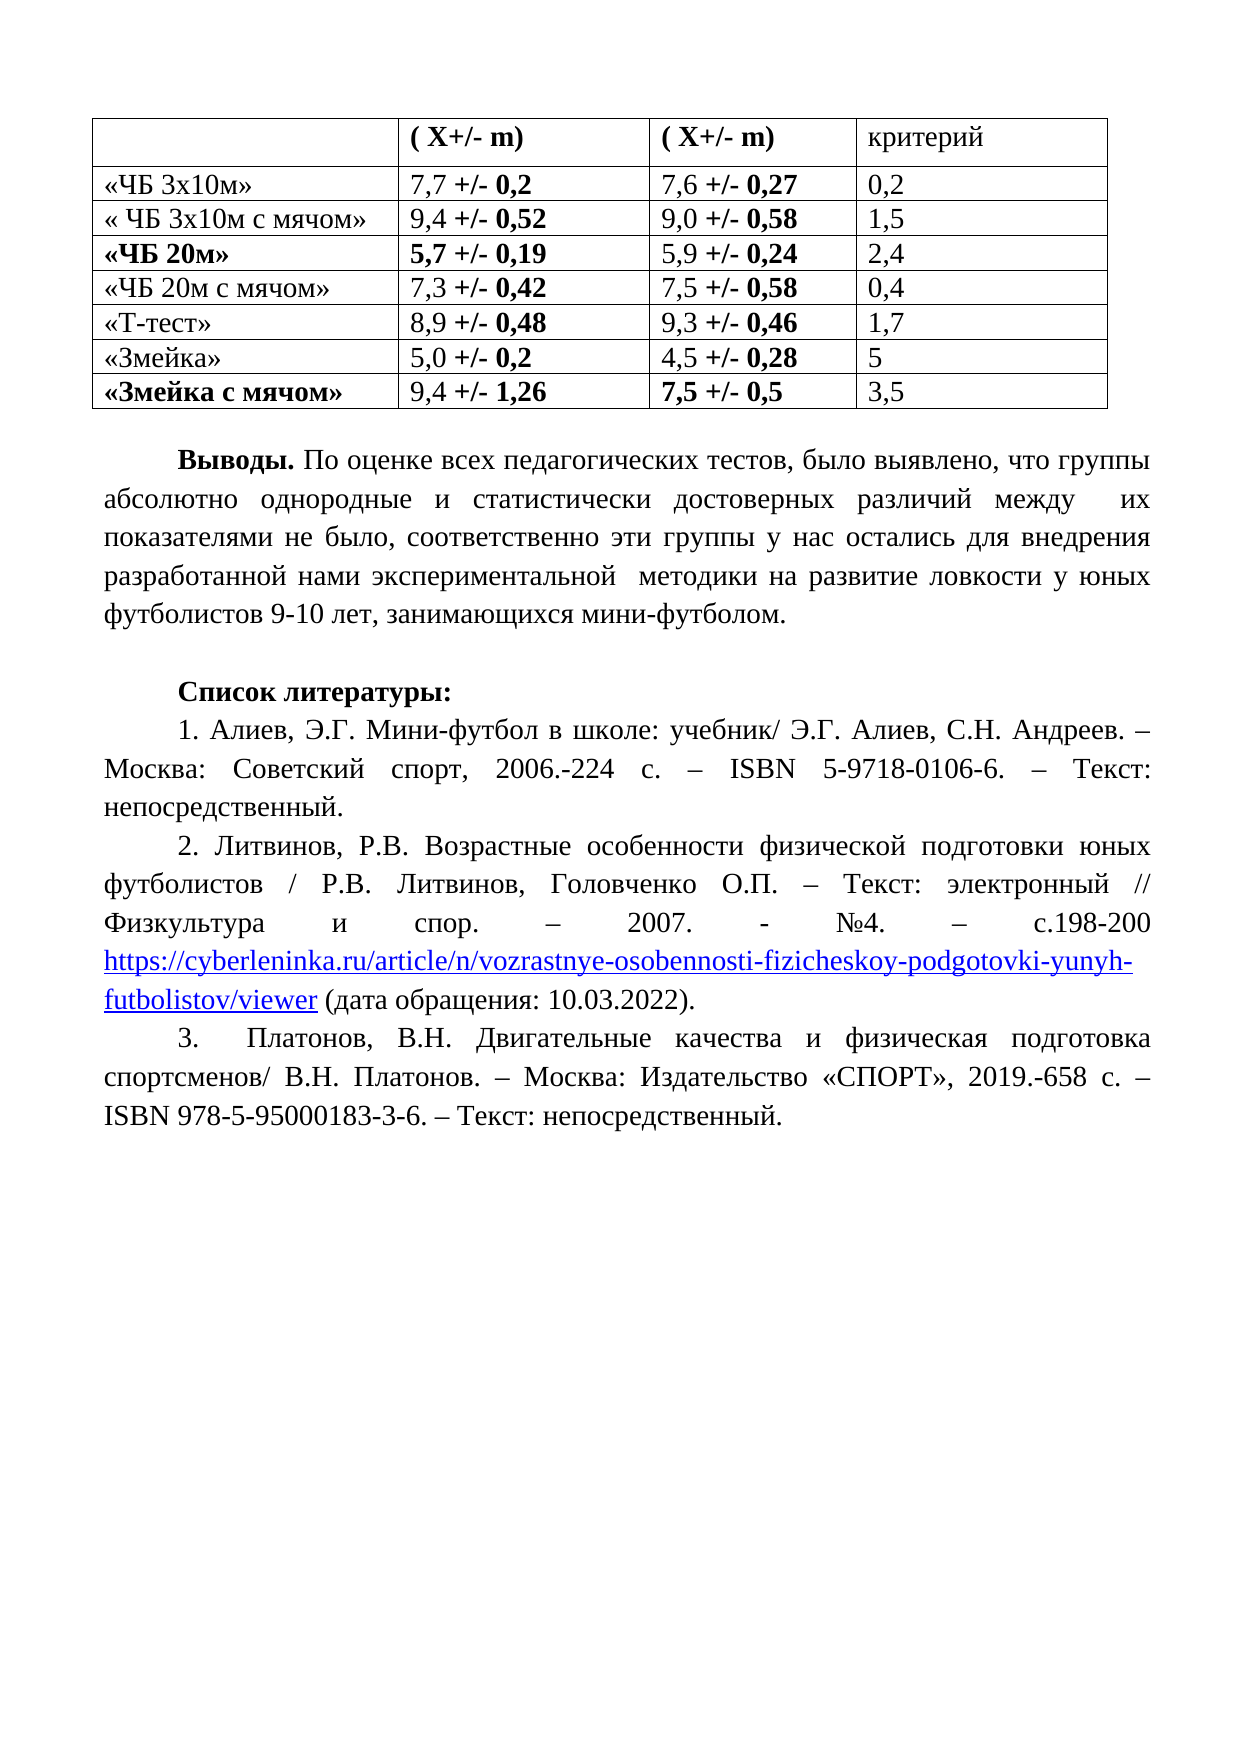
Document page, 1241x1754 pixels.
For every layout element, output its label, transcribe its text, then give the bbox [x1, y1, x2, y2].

table_cell «ЧБ 20м с мячом» [93, 271, 398, 304]
table_cell 3,5 [857, 374, 1107, 408]
table_cell 7,6 +/- 0,27 [650, 167, 856, 200]
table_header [93, 119, 398, 166]
table_cell 5 [857, 340, 1107, 373]
table_cell 0,4 [857, 271, 1107, 304]
text 1. Алиев, Э.Г. Мини-футбол в школе: учебник/ Э.Г. Алиев, С.Н. Андреев. – Москва: Советский спорт, 2006.-224 с. – ISBN 5-9718-0106-6. – Текст: непосредственный. [103, 712, 1152, 823]
text Список литературы: [103, 674, 1152, 707]
table_cell 5,7 +/- 0,19 [399, 236, 649, 269]
table_cell 0,2 [857, 167, 1107, 200]
table_cell «ЧБ 20м» [93, 236, 398, 269]
text 3. Платонов, В.Н. Двигательные качества и физическая подготовка спортсменов/ В.Н. Платонов. – Москва: Издательство «СПОРТ», 2019.-658 с. – ISBN 978-5-95000183-3-6. – Текст: непосредственный. [103, 1021, 1152, 1131]
table_cell 7,7 +/- 0,2 [399, 167, 649, 200]
text Выводы. По оценке всех педагогических тестов, было выявлено, что группы абсолютно однородные и статистически достоверных различий между их показателями не было, соответственно эти группы у нас остались для внедрения разработанной нами экспериментальной методики на развитие ловкости у юных футболистов 9-10 лет, занимающихся мини-футболом. [103, 442, 1152, 630]
table_cell 9,0 +/- 0,58 [650, 201, 856, 235]
table_cell 7,5 +/- 0,5 [650, 374, 856, 408]
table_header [857, 119, 1107, 166]
table_cell 8,9 +/- 0,48 [399, 305, 649, 339]
table_cell 9,4 +/- 0,52 [399, 201, 649, 235]
table_cell 4,5 +/- 0,28 [650, 340, 856, 373]
table_cell 7,5 +/- 0,58 [650, 271, 856, 304]
table_cell « ЧБ 3х10м с мячом» [93, 201, 398, 235]
table_cell «Змейка» [93, 340, 398, 373]
table_cell «Т-тест» [93, 305, 398, 339]
table_cell 5,0 +/- 0,2 [399, 340, 649, 373]
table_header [399, 119, 649, 166]
table_cell 1,7 [857, 305, 1107, 339]
table_cell «ЧБ 3х10м» [93, 167, 398, 200]
text 2. Литвинов, Р.В. Возрастные особенности физической подготовки юных футболистов / Р.В. Литвинов, Головченко О.П. – Текст: электронный // Физкультура и спор. – 2007. - №4. – с.198-200 https://cyberleninka.ru/article/n/vozrastnye-osobennosti-fizicheskoy-podgotovki-yunyh-futbolistov/viewer (дата обращения: 10.03.2022). [103, 828, 1152, 1016]
table_cell 1,5 [857, 201, 1107, 235]
table_cell 9,4 +/- 1,26 [399, 374, 649, 408]
table_cell «Змейка с мячом» [93, 374, 398, 408]
table_cell 9,3 +/- 0,46 [650, 305, 856, 339]
table_cell 7,3 +/- 0,42 [399, 271, 649, 304]
table_cell 5,9 +/- 0,24 [650, 236, 856, 269]
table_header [650, 119, 856, 166]
table_cell 2,4 [857, 236, 1107, 269]
